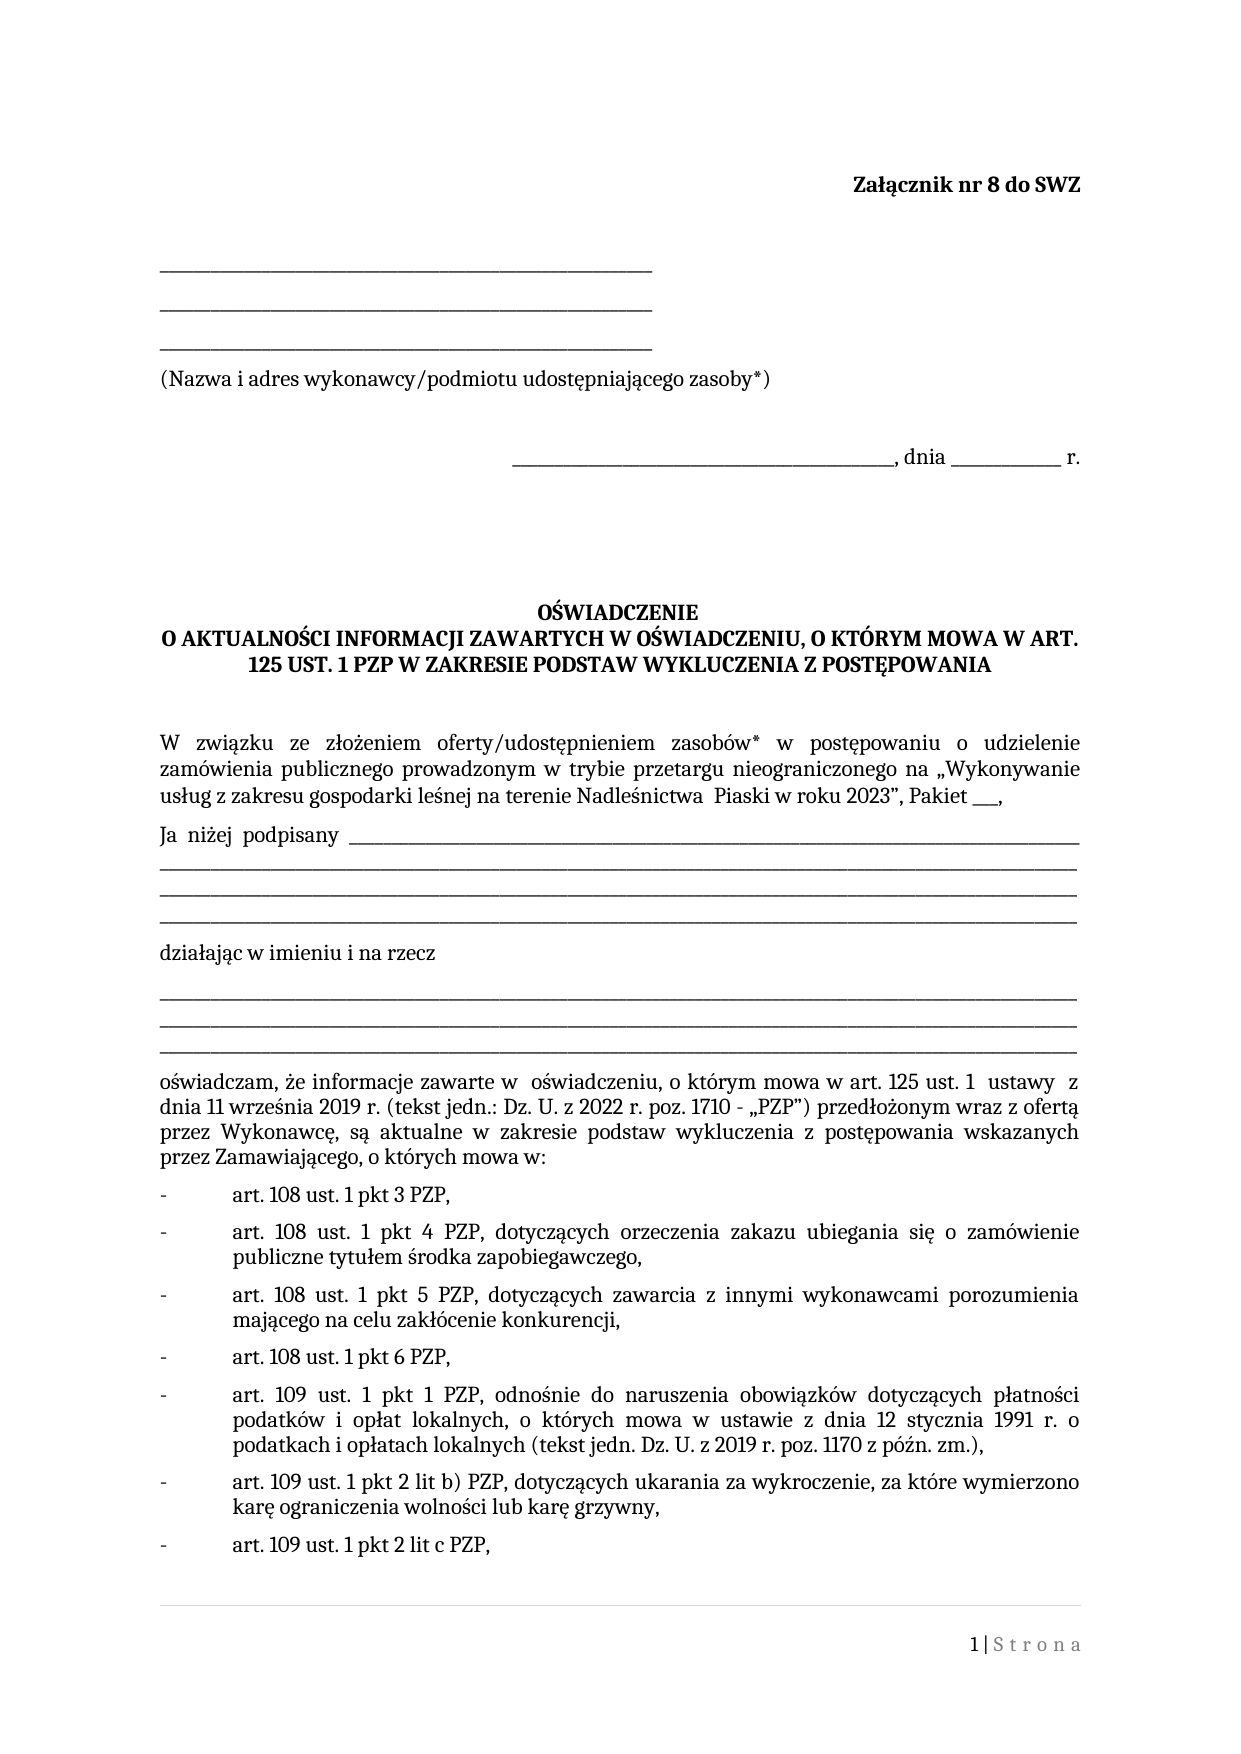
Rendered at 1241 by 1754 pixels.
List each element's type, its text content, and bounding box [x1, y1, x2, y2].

text ____________________________________________________________________________________________________________________________________________________________________________________________________________________________________________________________________________________________________________________________________ [159, 978, 1081, 1057]
text __________________________________________________________ [159, 250, 1081, 276]
text - art. 108 ust. 1 pkt 4 PZP, dotyczących orzeczenia zakazu ubiegania się o zamówienie publiczne tytułem środka zapobiegawczego, [159, 1220, 1081, 1270]
text oświadczam, że informacje zawarte w oświadczeniu, o którym mowa w art. 125 ust. 1 ustawy z dnia 11 września 2019 r. (tekst jedn.: Dz. U. z 2022 r. poz. 1710 - „PZP”) przedłożonym wraz z ofertą przez Wykonawcę, są aktualne w zakresie podstaw wykluczenia z postępowania wskazanych przez Zamawiającego, o których mowa w: [159, 1070, 1081, 1170]
text _____________________________________________, dnia _____________ r. [159, 444, 1081, 470]
text - art. 109 ust. 1 pkt 2 lit c PZP, [159, 1532, 1081, 1557]
text - art. 108 ust. 1 pkt 6 PZP, [159, 1345, 1081, 1370]
text - art. 108 ust. 1 pkt 5 PZP, dotyczących zawarcia z innymi wykonawcami porozumienia mającego na celu zakłócenie konkurencji, [159, 1282, 1081, 1332]
text (Nazwa i adres wykonawcy/podmiotu udostępniającego zasoby*) [159, 366, 1081, 393]
text W związku ze złożeniem oferty/udostępnieniem zasobów* w postępowaniu o udzielenie zamówienia publicznego prowadzonym w trybie przetargu nieograniczonego na „Wykonywanie usług z zakresu gospodarki leśnej na terenie Nadleśnictwa Piaski w roku 2023”, Pakiet ___, [159, 730, 1081, 809]
text - art. 109 ust. 1 pkt 1 PZP, odnośnie do naruszenia obowiązków dotyczących płatności podatków i opłat lokalnych, o których mowa w ustawie z dnia 12 stycznia 1991 r. o podatkach i opłatach lokalnych (tekst jedn. Dz. U. z 2019 r. poz. 1170 z późn. zm.), [159, 1382, 1081, 1457]
text Załącznik nr 8 do SWZ [159, 172, 1081, 198]
text Ja niżej podpisany ______________________________________________________________________________________ ____________________________________________________________________________________________________________________________________________________________________________________________________________________________________________________________________________________________________________________________________ [159, 821, 1081, 927]
text OŚWIADCZENIE O AKTUALNOŚCI INFORMACJI ZAWARTYCH W OŚWIADCZENIU, O KTÓRYM MOWA W ART. 125 UST. 1 PZP W ZAKRESIE PODSTAW WYKLUCZENIA Z POSTĘPOWANIA [159, 599, 1081, 678]
text __________________________________________________________ [159, 288, 1081, 315]
text - art. 108 ust. 1 pkt 3 PZP, [159, 1182, 1081, 1207]
text __________________________________________________________ [159, 327, 1081, 354]
text - art. 109 ust. 1 pkt 2 lit b) PZP, dotyczących ukarania za wykroczenie, za które wymierzono karę ograniczenia wolności lub karę grzywny, [159, 1470, 1081, 1520]
text działając w imieniu i na rzecz [159, 939, 1081, 966]
